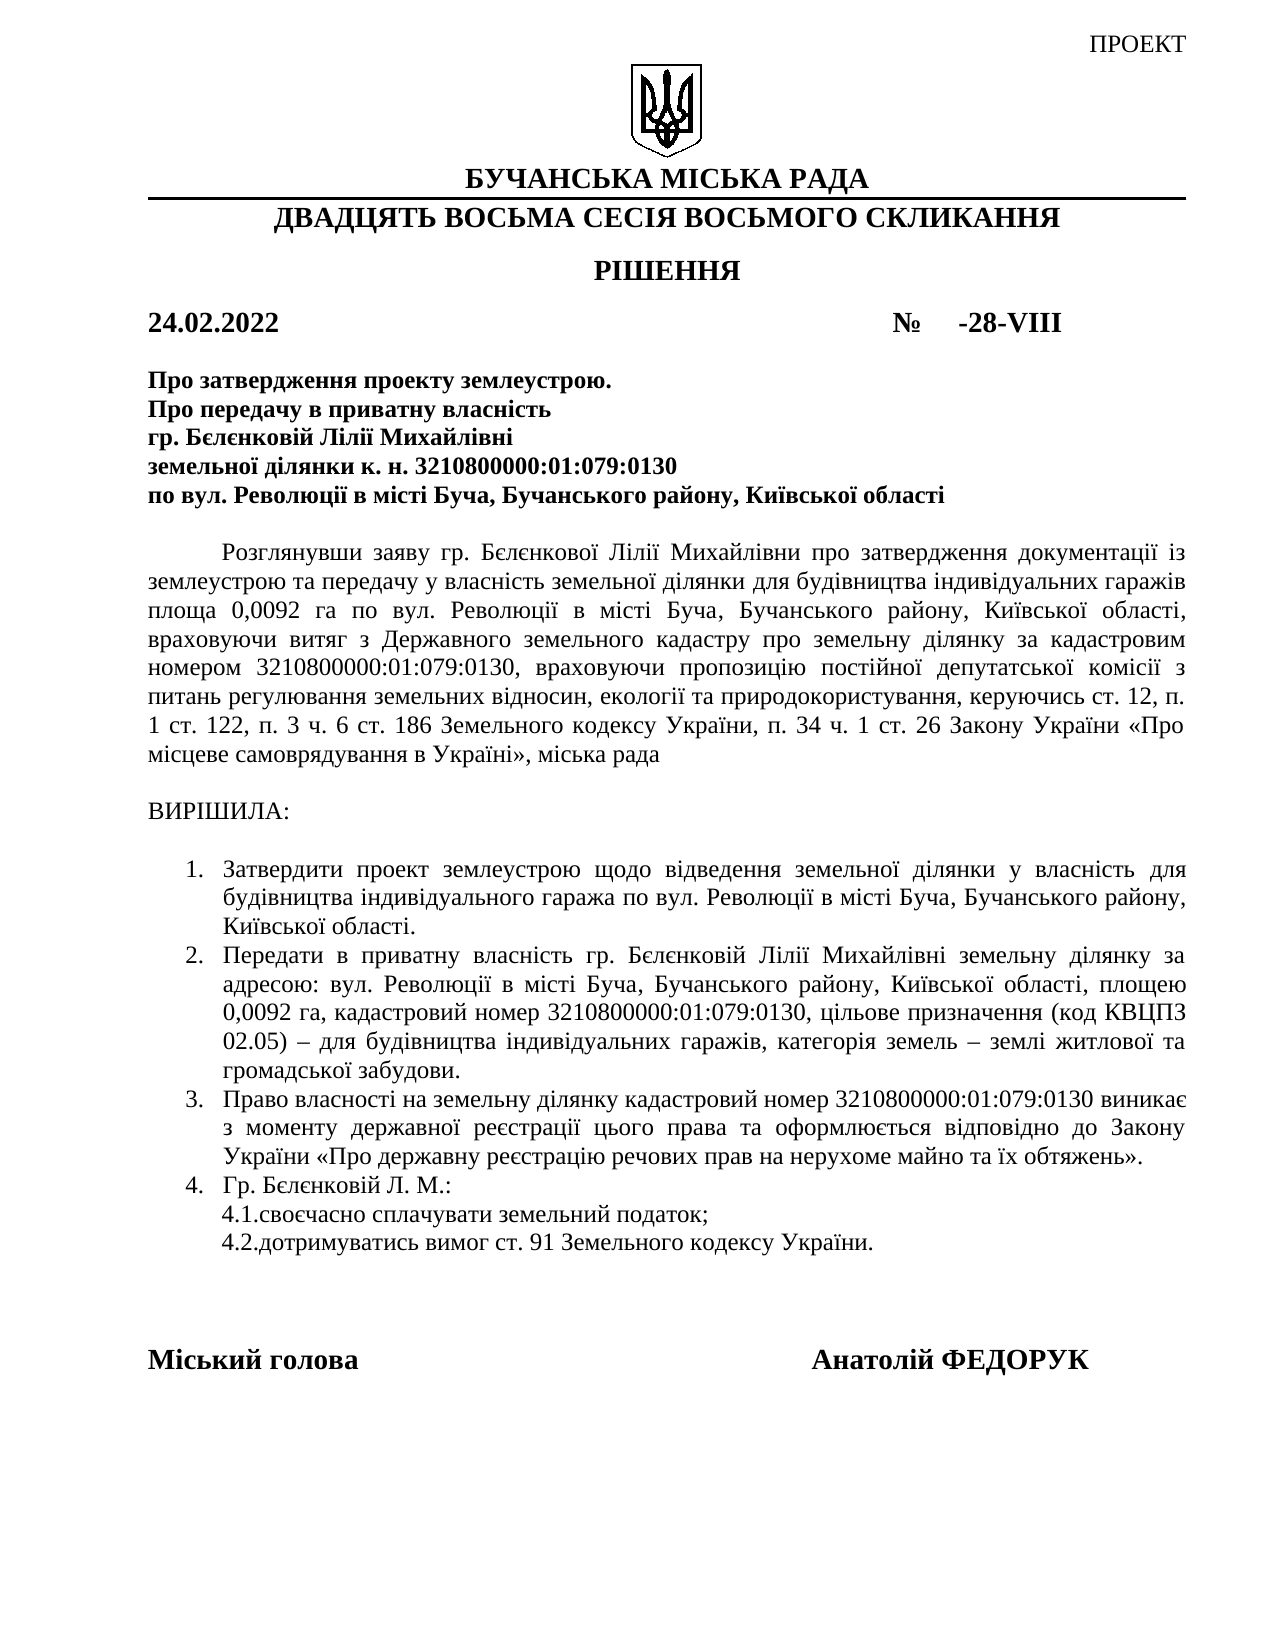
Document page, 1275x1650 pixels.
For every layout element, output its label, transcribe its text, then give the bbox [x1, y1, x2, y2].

text РІШЕННЯ [148, 253, 1186, 286]
text ПРОЕКТ [148, 29, 1186, 58]
text по вул. Революції в місті Буча, Бучанського району, Київської області [148, 480, 1186, 509]
text БУЧАНСЬКА МІСЬКА РАДА [148, 161, 1186, 197]
text 24.02.2022 № -28-VІІІ [148, 306, 1186, 339]
text гр. Бєлєнковій Лілії Михайлівні [148, 422, 1186, 451]
text ДВАДЦЯТЬ ВОСЬМА СЕСІЯ ВОСЬМОГО СКЛИКАННЯ [148, 200, 1186, 234]
list Передати в приватну власність гр. Бєлєнковій Лілії Михайлівні земельну ділянку за адресою: вул. Революції в місті Буча, Бучанського району, Київської області, площею 0,0092 га, кадастровий номер 3210800000:01:079:0130, цільове призначення (код КВЦПЗ 02.05) – для будівництва індивідуальних гаражів, категорія земель – землі житлової та громадської забудови. [185, 940, 1186, 1084]
text Про передачу в приватну власність [148, 394, 1186, 422]
text Розглянувши заяву гр. Бєлєнкової Лілії Михайлівни про затвердження документації із землеустрою та передачу у власність земельної ділянки для будівництва індивідуальних гаражів площа 0,0092 га по вул. Революції в місті Буча, Бучанського району, Київської області, враховуючи витяг з Державного земельного кадастру про земельну ділянку за кадастровим номером 3210800000:01:079:0130, враховуючи пропозицію постійної депутатської комісії з питань регулювання земельних відносин, екології та природокористування, керуючись ст. 12, п. 1 ст. 122, п. 3 ч. 6 ст. 186 Земельного кодексу України, п. 34 ч. 1 ст. 26 Закону України «Про місцеве самоврядування в Україні», міська рада [148, 537, 1186, 767]
list Право власності на земельну ділянку кадастровий номер 3210800000:01:079:0130 виникає з моменту державної реєстрації цього права та оформлюється відповідно до Закону України «Про державну реєстрацію речових прав на нерухоме майно та їх обтяжень». [185, 1084, 1186, 1170]
text Міський голова Анатолій ФЕДОРУК [148, 1342, 1186, 1376]
list Затвердити проект землеустрою щодо відведення земельної ділянки у власність для будівництва індивідуального гаража по вул. Революції в місті Буча, Бучанського району, Київської області. [185, 854, 1186, 940]
text ВИРІШИЛА: [148, 796, 1186, 825]
text 4.1.своєчасно сплачувати земельний податок; [148, 1199, 1186, 1227]
text Про затвердження проекту землеустрою. [148, 365, 1186, 394]
text 4.2.дотримуватись вимог ст. 91 Земельного кодексу України. [148, 1227, 1186, 1256]
text 4. Гр. Бєлєнковій Л. М.: [148, 1170, 1186, 1199]
text земельної ділянки к. н. 3210800000:01:079:0130 [148, 451, 1186, 480]
